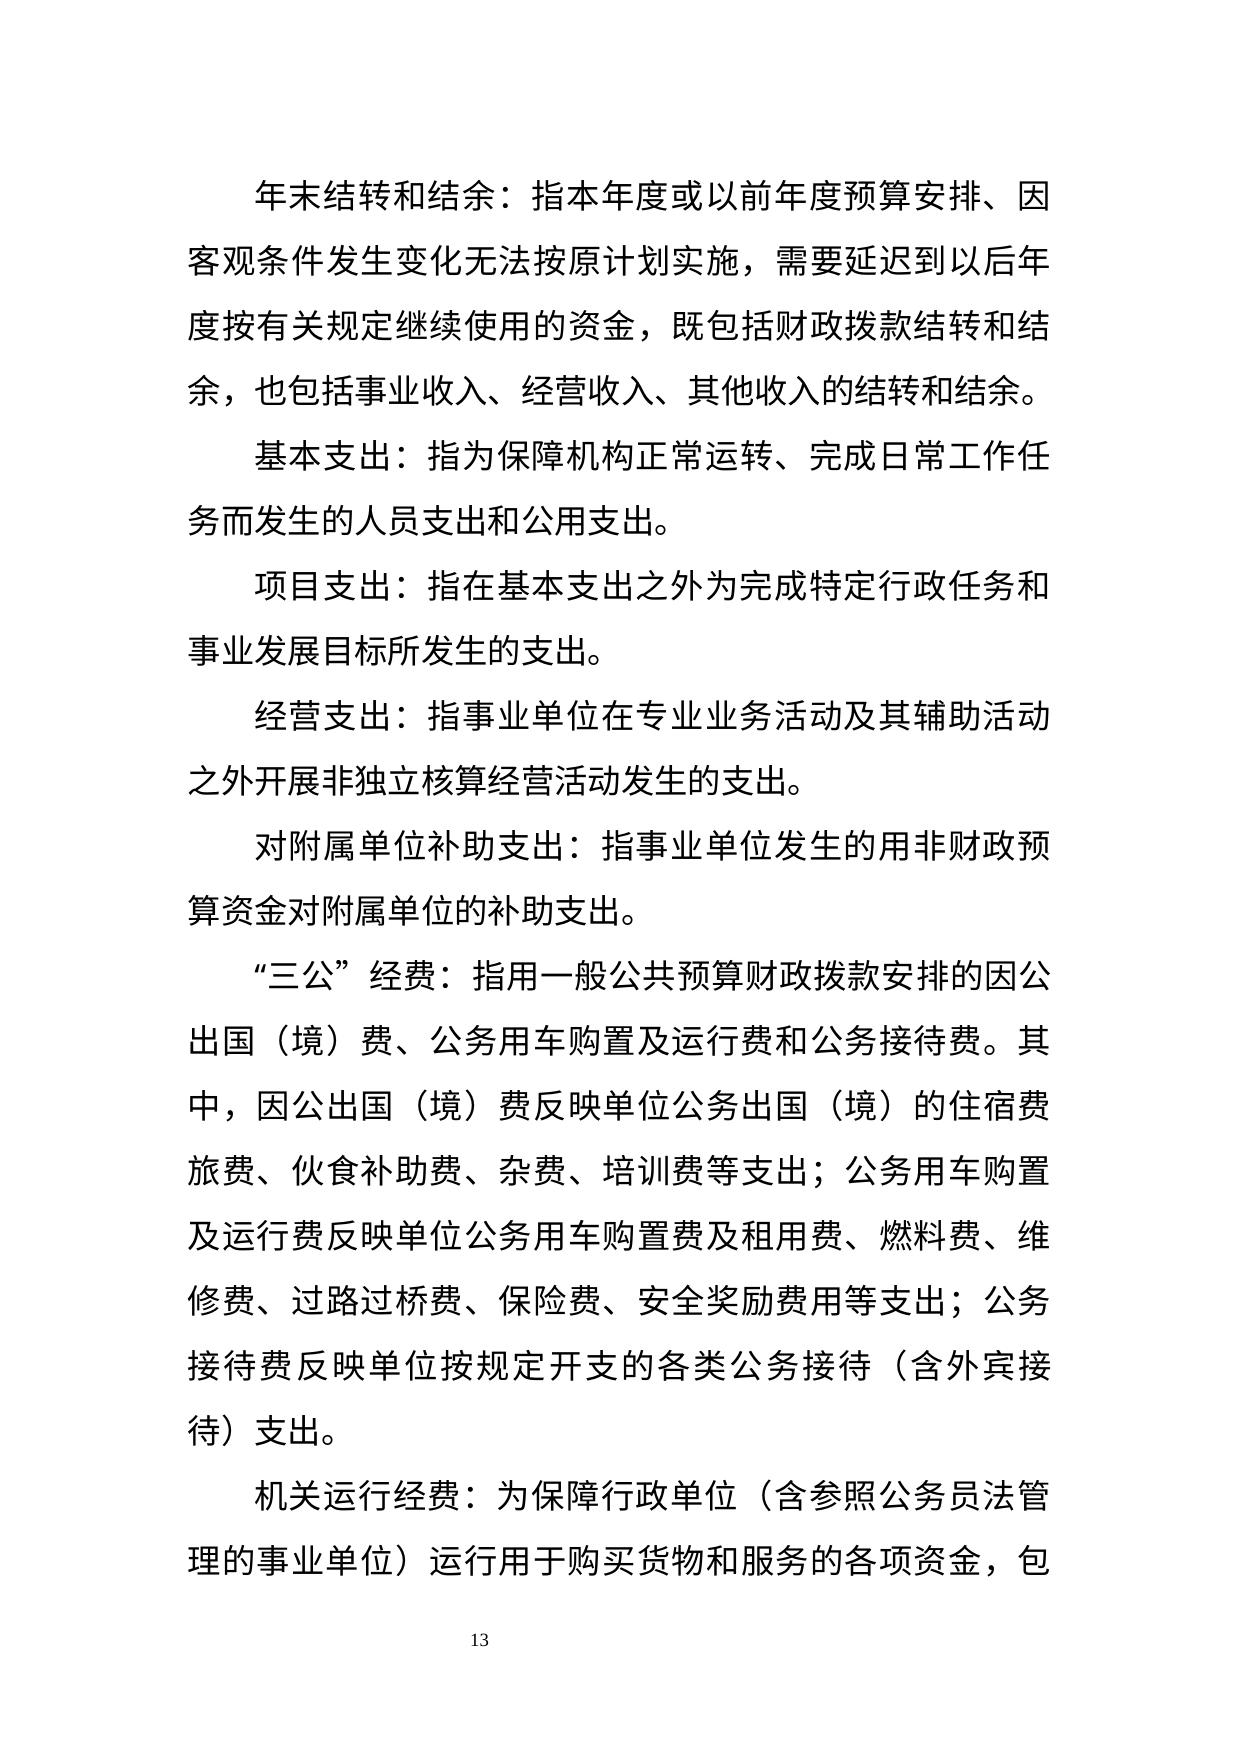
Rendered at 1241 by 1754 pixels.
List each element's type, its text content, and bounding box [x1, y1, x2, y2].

text 基本支出：指为保障机构正常运转、完成日常工作任务而发生的人员支出和公用支出。 [187, 422, 1053, 552]
text 年末结转和结余：指本年度或以前年度预算安排、因客观条件发生变化无法按原计划实施，需要延迟到以后年度按有关规定继续使用的资金，既包括财政拨款结转和结余，也包括事业收入、经营收入、其他收入的结转和结余。 [187, 162, 1053, 422]
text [187, 1462, 1053, 1592]
text 对附属单位补助支出：指事业单位发生的用非财政预算资金对附属单位的补助支出。 [187, 812, 1053, 942]
text 项目支出：指在基本支出之外为完成特定行政任务和事业发展目标所发生的支出。 [187, 552, 1053, 682]
text “三公”经费：指用一般公共预算财政拨款安排的因公出国（境）费、公务用车购置及运行费和公务接待费。其中，因公出国（境）费反映单位公务出国（境）的住宿费、旅费、伙食补助费、杂费、培训费等支出；公务用车购置及运行费反映单位公务用车购置费及租用费、燃料费、维修费、过路过桥费、保险费、安全奖励费用等支出；公务接待费反映单位按规定开支的各类公务接待（含外宾接待）支出。 [187, 942, 1053, 1462]
text 经营支出：指事业单位在专业业务活动及其辅助活动之外开展非独立核算经营活动发生的支出。 [187, 682, 1053, 812]
